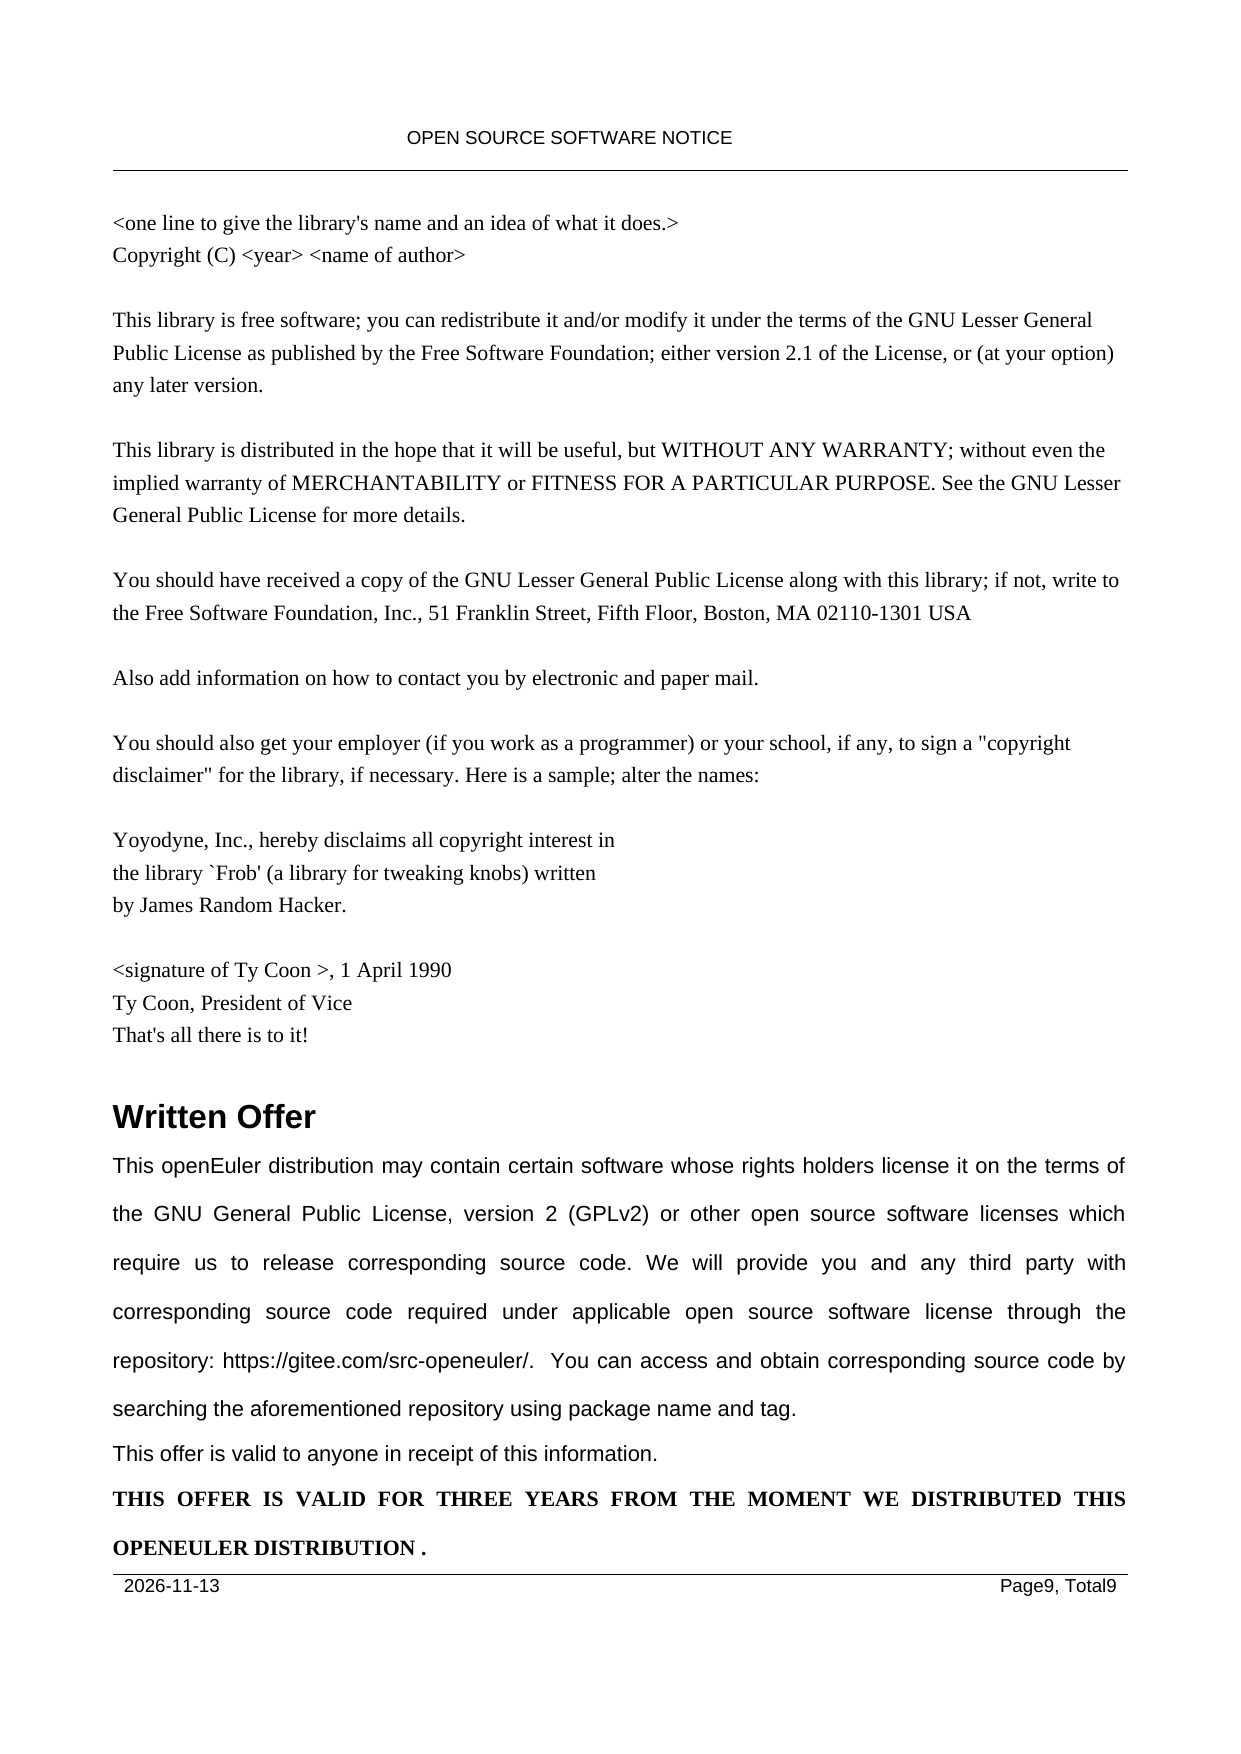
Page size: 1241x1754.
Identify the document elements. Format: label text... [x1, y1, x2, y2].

text This offer is valid to anyone in receipt of this information. [112, 1438, 1128, 1470]
text You should have received a copy of the GNU Lesser General Public License along with this library; if not, write to the Free Software Foundation, Inc., 51 Franklin Street, Fifth Floor, Boston, MA 02110-1301 USA [112, 564, 1128, 629]
text <one line to give the library's name and an idea of what it does.> [112, 206, 1128, 239]
text Copyright (C) <year> <name of author> [112, 239, 1128, 271]
text This library is free software; you can redistribute it and/or modify it under the terms of the GNU Lesser General Public License as published by the Free Software Foundation; either version 2.1 of the License, or (at your option) any later version. [112, 304, 1128, 401]
text Written Offer [112, 1084, 1128, 1149]
text This library is distributed in the hope that it will be useful, but WITHOUT ANY WARRANTY; without even the implied warranty of MERCHANTABILITY or FITNESS FOR A PARTICULAR PURPOSE. See the GNU Lesser General Public License for more details. [112, 434, 1128, 531]
text This openEuler distribution may contain certain software whose rights holders license it on the terms of the GNU General Public License, version 2 (GPLv2) or other open source software licenses which require us to release corresponding source code. We will provide you and any third party with corresponding source code required under applicable open source software license through the repository: https://gitee.com/src-openeuler/. You can access and obtain corresponding source code by searching the aforementioned repository using package name and tag. [112, 1149, 1128, 1425]
text <signature of Ty Coon >, 1 April 1990 [112, 954, 1128, 986]
text You should also get your employer (if you work as a programmer) or your school, if any, to sign a "copyright disclaimer" for the library, if necessary. Here is a sample; alter the names: [112, 726, 1128, 791]
text THIS OFFER IS VALID FOR THREE YEARS FROM THE MOMENT WE DISTRIBUTED THIS OPENEULER DISTRIBUTION . [112, 1483, 1128, 1564]
text Ty Coon, President of Vice [112, 986, 1128, 1019]
text the library `Frob' (a library for tweaking knobs) written [112, 856, 1128, 889]
text by James Random Hacker. [112, 889, 1128, 921]
text Also add information on how to contact you by electronic and paper mail. [112, 661, 1128, 694]
text Yoyodyne, Inc., hereby disclaims all copyright interest in [112, 824, 1128, 856]
text That's all there is to it! [112, 1019, 1128, 1051]
